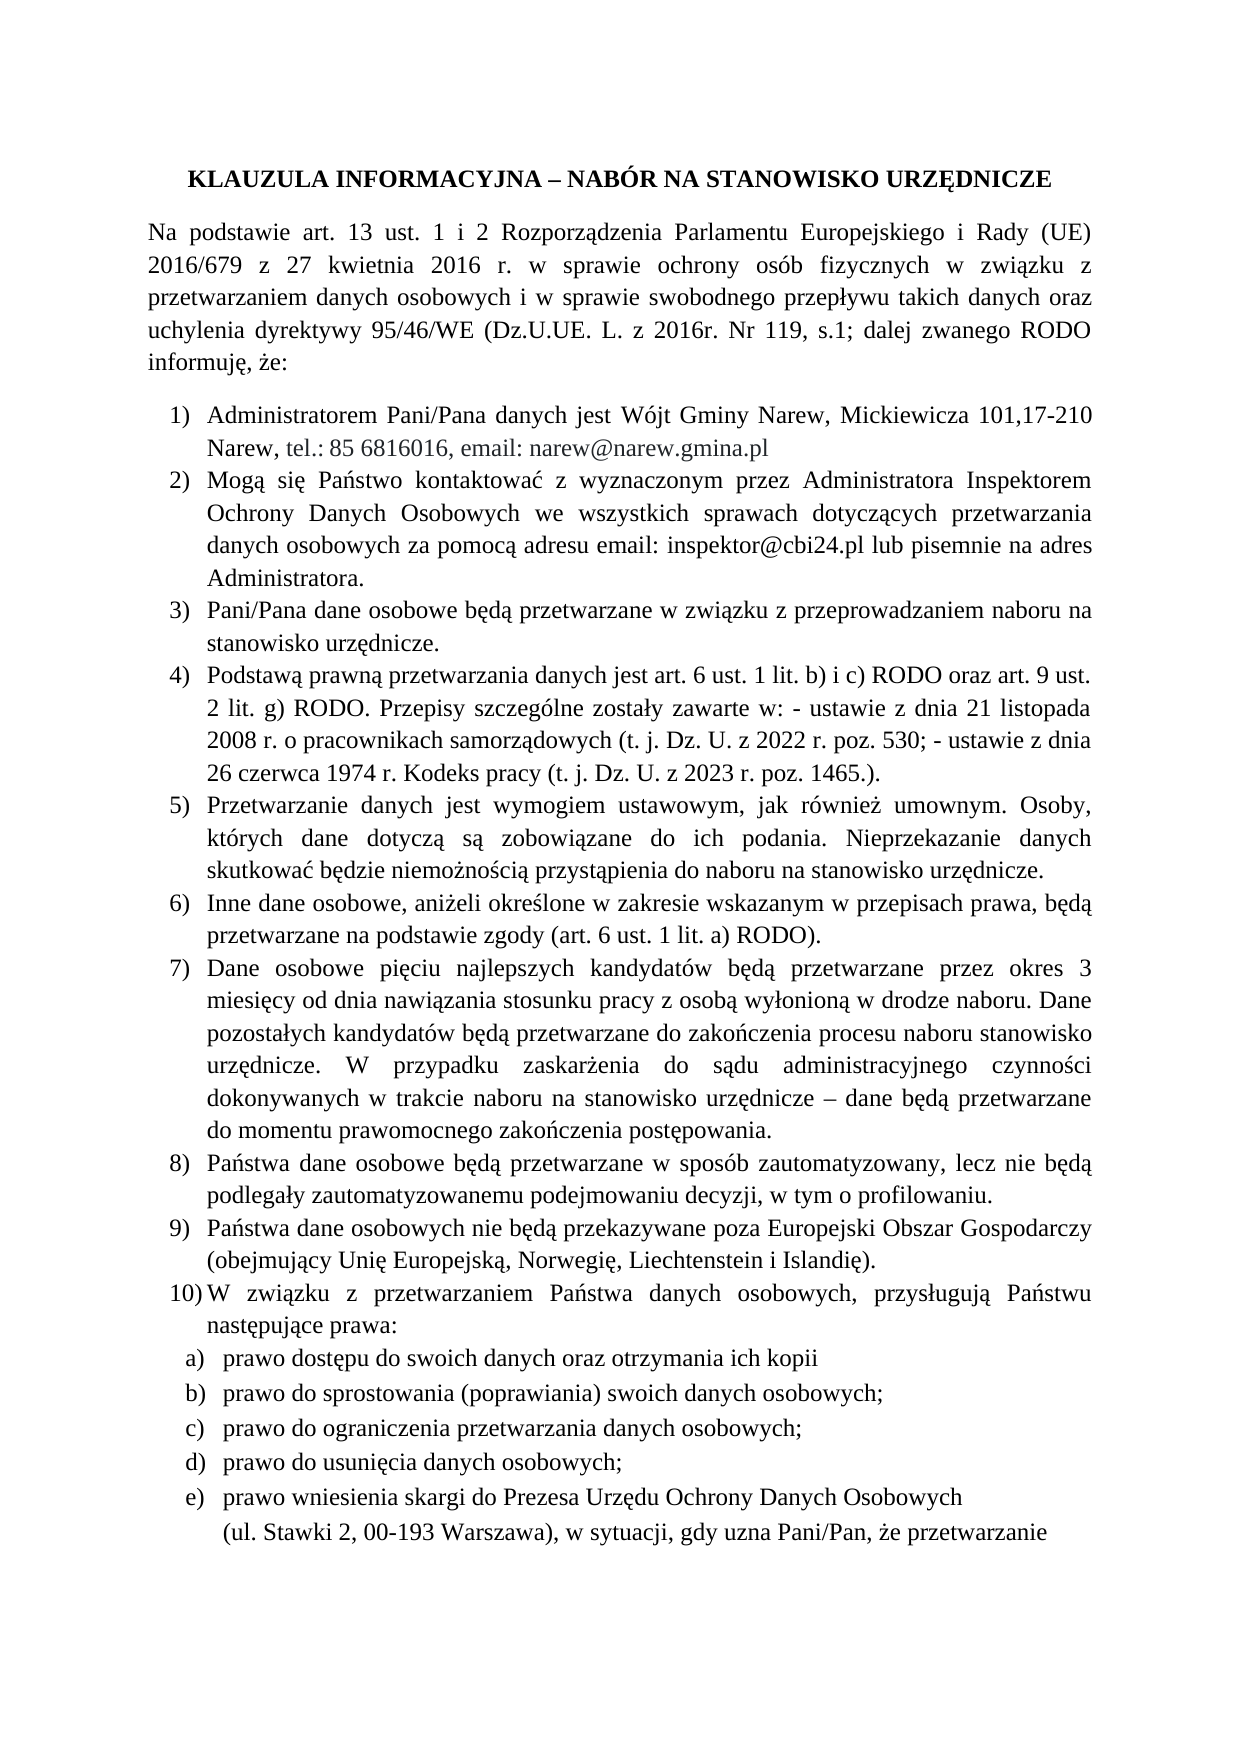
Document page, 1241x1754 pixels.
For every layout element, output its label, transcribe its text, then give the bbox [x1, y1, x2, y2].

list Mogą się Państwo kontaktować z wyznaczonym przez Administratora Inspektorem Ochrony Danych Osobowych we wszystkich sprawach dotyczących przetwarzania danych osobowych za pomocą adresu email: inspektor@cbi24.pl lub pisemnie na adres Administratora. [169, 464, 1093, 594]
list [185, 1480, 1093, 1548]
list prawo do ograniczenia przetwarzania danych osobowych; [185, 1411, 1093, 1443]
list Przetwarzanie danych jest wymogiem ustawowym, jak również umownym. Osoby, których dane dotyczą są zobowiązane do ich podania. Nieprzekazanie danych skutkować będzie niemożnością przystąpienia do naboru na stanowisko urzędnicze. [169, 789, 1093, 886]
list Administratorem Pani/Pana danych jest Wójt Gminy Narew, Mickiewicza 101,17-210 Narew, tel.: 85 6816016, email: narew@narew.gmina.pl [169, 399, 1093, 464]
list prawo dostępu do swoich danych oraz otrzymania ich kopii [185, 1341, 1093, 1374]
list Państwa dane osobowe będą przetwarzane w sposób zautomatyzowany, lecz nie będą podlegały zautomatyzowanemu podejmowaniu decyzji, w tym o profilowaniu. [169, 1146, 1093, 1211]
list Dane osobowe pięciu najlepszych kandydatów będą przetwarzane przez okres 3 miesięcy od dnia nawiązania stosunku pracy z osobą wyłonioną w drodze naboru. Dane pozostałych kandydatów będą przetwarzane do zakończenia procesu naboru stanowisko urzędnicze. W przypadku zaskarżenia do sądu administracyjnego czynności dokonywanych w trakcie naboru na stanowisko urzędnicze – dane będą przetwarzane do momentu prawomocnego zakończenia postępowania. [169, 951, 1093, 1146]
text Na podstawie art. 13 ust. 1 i 2 Rozporządzenia Parlamentu Europejskiego i Rady (UE) 2016/679 z 27 kwietnia 2016 r. w sprawie ochrony osób fizycznych w związku z przetwarzaniem danych osobowych i w sprawie swobodnego przepływu takich danych oraz uchylenia dyrektywy 95/46/WE (Dz.U.UE. L. z 2016r. Nr 119, s.1; dalej zwanego RODO informuję, że: [148, 215, 1093, 378]
list Inne dane osobowe, aniżeli określone w zakresie wskazanym w przepisach prawa, będą przetwarzane na podstawie zgody (art. 6 ust. 1 lit. a) RODO). [169, 886, 1093, 951]
list Państwa dane osobowych nie będą przekazywane poza Europejski Obszar Gospodarczy (obejmujący Unię Europejską, Norwegię, Liechtenstein i Islandię). [169, 1211, 1093, 1276]
list Pani/Pana dane osobowe będą przetwarzane w związku z przeprowadzaniem naboru na stanowisko urzędnicze. [169, 594, 1093, 659]
text KLAUZULA INFORMACYJNA – NABÓR NA STANOWISKO URZĘDNICZE [148, 162, 1093, 194]
list Podstawą prawną przetwarzania danych jest art. 6 ust. 1 lit. b) i c) RODO oraz art. 9 ust. 2 lit. g) RODO. Przepisy szczególne zostały zawarte w: - ustawie z dnia 21 listopada 2008 r. o pracownikach samorządowych (t. j. Dz. U. z 2022 r. poz. 530; - ustawie z dnia 26 czerwca 1974 r. Kodeks pracy (t. j. Dz. U. z 2023 r. poz. 1465.). [169, 659, 1093, 789]
list prawo do sprostowania (poprawiania) swoich danych osobowych; [185, 1376, 1093, 1408]
list W związku z przetwarzaniem Państwa danych osobowych, przysługują Państwu następujące prawa: [169, 1276, 1093, 1341]
list prawo do usunięcia danych osobowych; [185, 1446, 1093, 1478]
